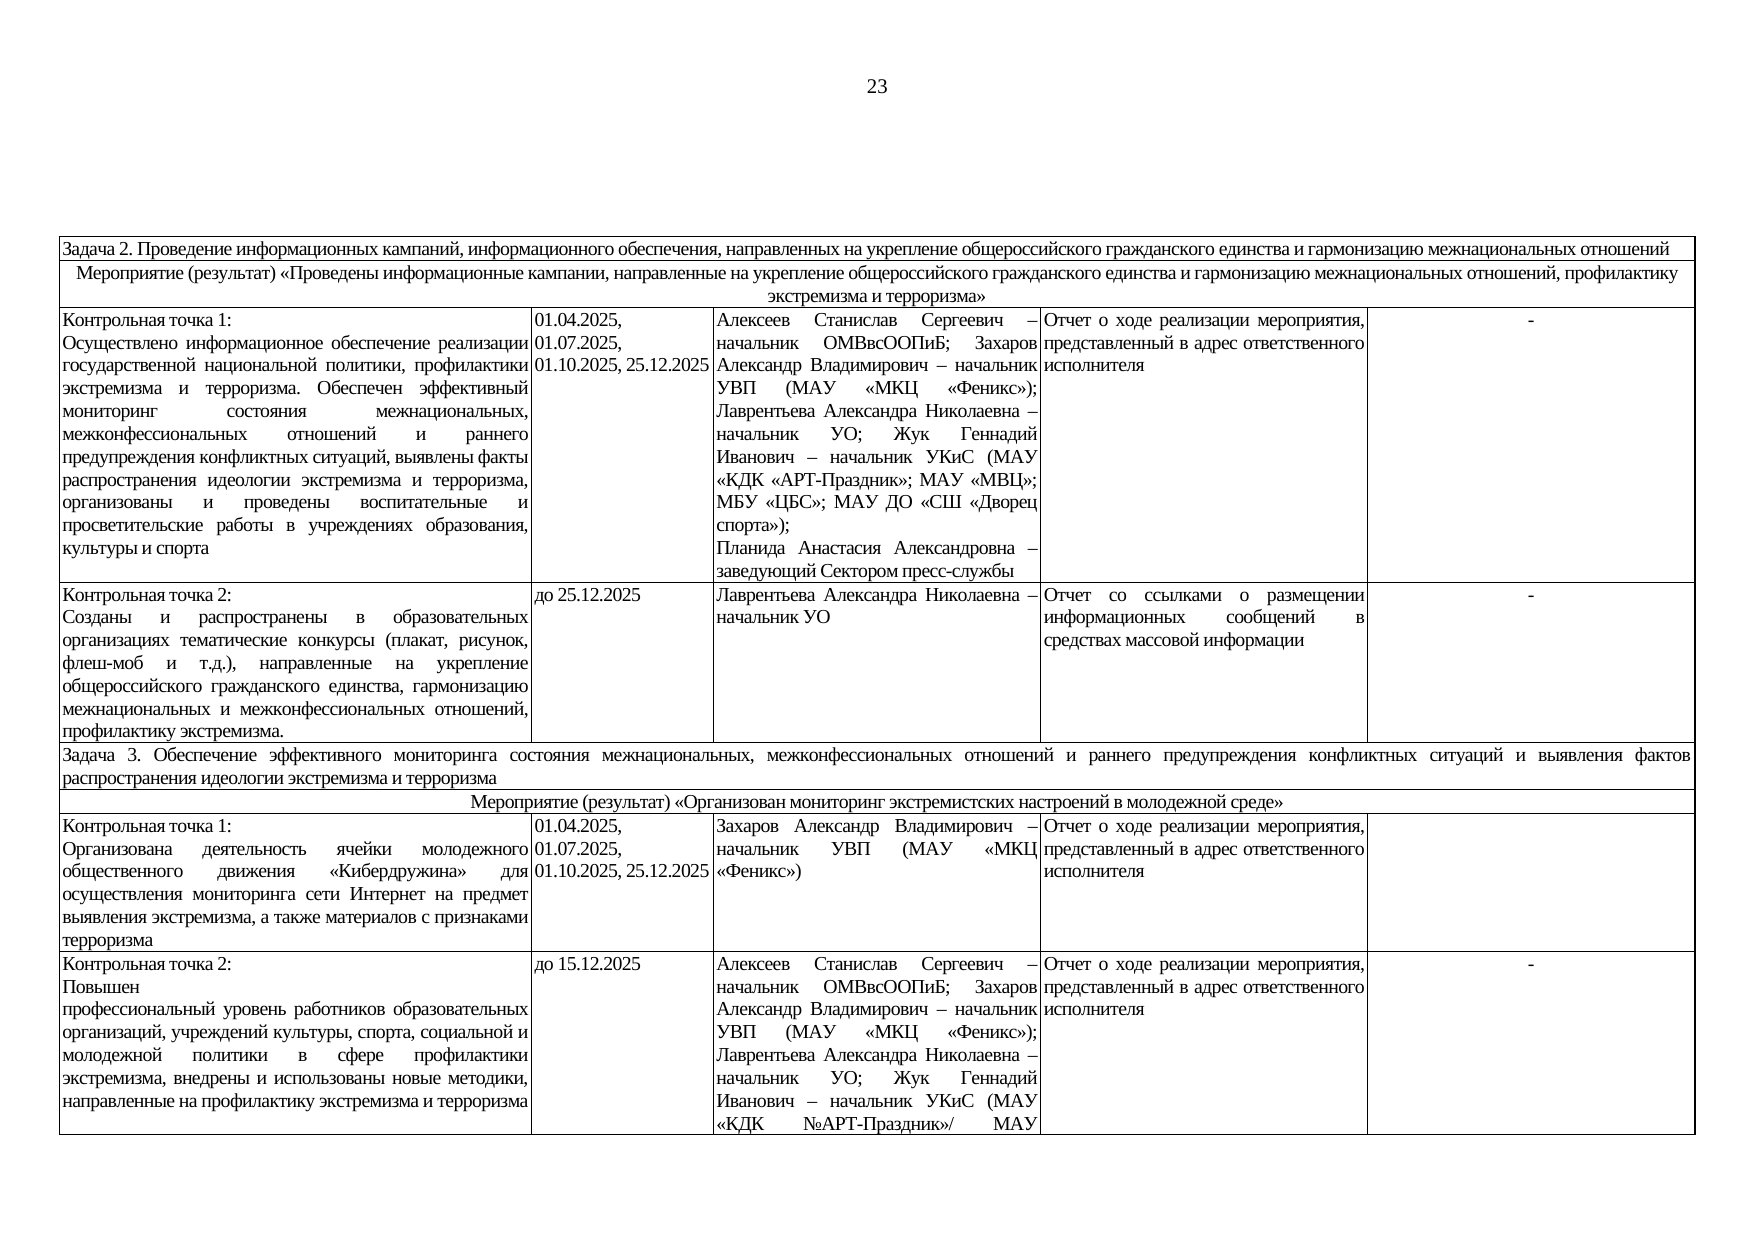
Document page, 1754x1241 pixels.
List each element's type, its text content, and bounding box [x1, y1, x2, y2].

table_cell Мероприятие (результат) «Организован мониторинг экстремистских настроений в молодежной среде» [60, 790, 1694, 813]
table_cell Алексеев Станислав Сергеевич – начальник ОМВвсООПиБ; Захаров Александр Владимирович – начальник УВП (МАУ «МКЦ «Феникс»); Лаврентьева Александра Николаевна – начальник УО; Жук Геннадий Иванович – начальник УКиС (МАУ «КДК «АРТ-Праздник»; МАУ «МВЦ»; МБУ «ЦБС»; МАУ ДО «СШ «Дворец спорта»); Планида Анастасия Александровна – заведующий Сектором пресс-службы [714, 308, 1040, 582]
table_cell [60, 952, 531, 1134]
table_cell Отчет о ходе реализации мероприятия, представленный в адрес ответственного исполнителя [1041, 814, 1367, 951]
table_cell [1368, 814, 1694, 951]
table_cell Лаврентьева Александра Николаевна – начальник УО [714, 583, 1040, 742]
table_cell Контрольная точка 2: Созданы и распространены в образовательных организациях тематические конкурсы (плакат, рисунок, флеш-моб и т.д.), направленные на укрепление общероссийского гражданского единства, гармонизацию межнациональных и межконфессиональных отношений, профилактику экстремизма. [60, 583, 531, 742]
table_cell 01.04.2025, 01.07.2025, 01.10.2025, 25.12.2025 [532, 308, 713, 582]
table_header Задача 2. Проведение информационных кампаний, информационного обеспечения, направленных на укрепление общероссийского гражданского единства и гармонизацию межнациональных отношений [60, 237, 1694, 260]
table_cell - [1368, 308, 1694, 582]
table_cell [1041, 952, 1367, 1134]
table_cell Мероприятие (результат) «Проведены информационные кампании, направленные на укрепление общероссийского гражданского единства и гармонизацию межнациональных отношений, профилактику экстремизма и терроризма» [60, 261, 1694, 307]
table_cell Отчет со ссылками о размещении информационных сообщений в средствах массовой информации [1041, 583, 1367, 742]
table_cell Отчет о ходе реализации мероприятия, представленный в адрес ответственного исполнителя [1041, 308, 1367, 582]
table_cell 01.04.2025, 01.07.2025, 01.10.2025, 25.12.2025 [532, 814, 713, 951]
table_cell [714, 952, 1040, 1134]
table_cell Контрольная точка 1: Осуществлено информационное обеспечение реализации государственной национальной политики, профилактики экстремизма и терроризма. Обеспечен эффективный мониторинг состояния межнациональных, межконфессиональных отношений и раннего предупреждения конфликтных ситуаций, выявлены факты распространения идеологии экстремизма и терроризма, организованы и проведены воспитательные и просветительские работы в учреждениях образования, культуры и спорта [60, 308, 531, 582]
table_cell до 25.12.2025 [532, 583, 713, 742]
table_cell Контрольная точка 1: Организована деятельность ячейки молодежного общественного движения «Кибердружина» для осуществления мониторинга сети Интернет на предмет выявления экстремизма, а также материалов с признаками терроризма [60, 814, 531, 951]
table_cell - [1368, 952, 1694, 1134]
table_cell до 15.12.2025 [532, 952, 713, 1134]
table_cell Захаров Александр Владимирович – начальник УВП (МАУ «МКЦ «Феникс») [714, 814, 1040, 951]
table_cell - [1368, 583, 1694, 742]
table_cell Задача 3. Обеспечение эффективного мониторинга состояния межнациональных, межконфессиональных отношений и раннего предупреждения конфликтных ситуаций и выявления фактов распространения идеологии экстремизма и терроризма [60, 743, 1694, 789]
